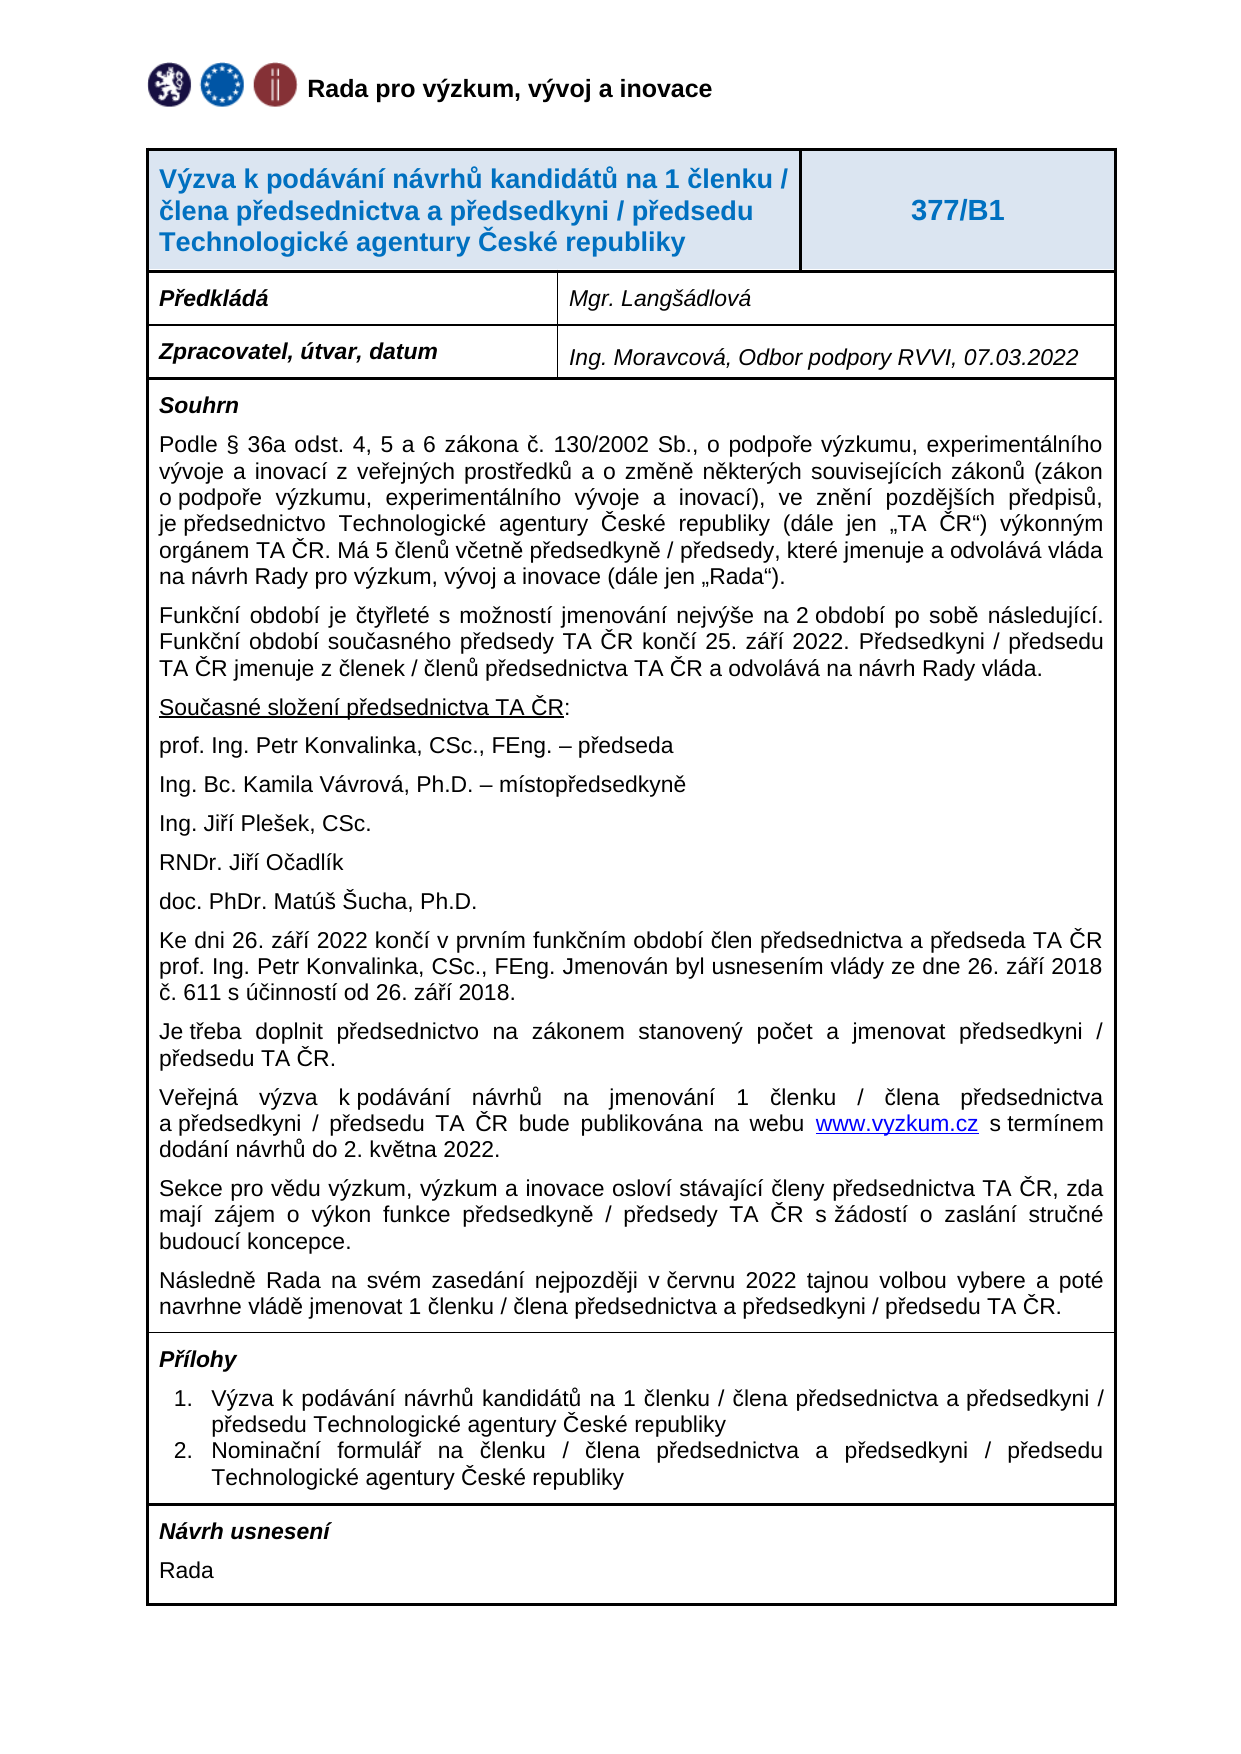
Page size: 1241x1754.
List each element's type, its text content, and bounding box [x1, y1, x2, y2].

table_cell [149, 1506, 1114, 1603]
table_header 377/B1 [802, 151, 1114, 269]
table_cell Ing. Moravcová, Odbor podpory RVVI, 07.03.2022 [558, 326, 1114, 377]
table_cell Mgr. Langšádlová [558, 273, 1114, 324]
table_cell Souhrn Podle § 36a odst. 4, 5 a 6 zákona č. 130/2002 Sb., o podpoře výzkumu, experimentálního vývoje a inovací z veřejných prostředků a o změně některých souvisejících zákonů (zákon o podpoře výzkumu, experimentálního vývoje a inovací), ve znění pozdějších předpisů, je předsednictvo Technologické agentury České republiky (dále jen „TA ČR“) výkonným orgánem TA ČR. Má 5 členů včetně předsedkyně / předsedy, které jmenuje a odvolává vláda na návrh Rady pro výzkum, vývoj a inovace (dále jen „Rada“). Funkční období je čtyřleté s možností jmenování nejvýše na 2 období po sobě následující. Funkční období současného předsedy TA ČR končí 25. září 2022. Předsedkyni / předsedu TA ČR jmenuje z členek / členů předsednictva TA ČR a odvolává na návrh Rady vláda. Současné složení předsednictva TA ČR: prof. Ing. Petr Konvalinka, CSc., FEng. – předseda Ing. Bc. Kamila Vávrová, Ph.D. – místopředsedkyně Ing. Jiří Plešek, CSc. RNDr. Jiří Očadlík doc. PhDr. Matúš Šucha, Ph.D. Ke dni 26. září 2022 končí v prvním funkčním období člen předsednictva a předseda TA ČR prof. Ing. Petr Konvalinka, CSc., FEng. Jmenován byl usnesením vlády ze dne 26. září 2018 č. 611 s účinností od 26. září 2018. Je třeba doplnit předsednictvo na zákonem stanovený počet a jmenovat předsedkyni / předsedu TA ČR. Veřejná výzva k podávání návrhů na jmenování 1 členku / člena předsednictva a předsedkyni / předsedu TA ČR bude publikována na webu www.vyzkum.cz s termínem dodání návrhů do 2. května 2022. Sekce pro vědu výzkum, výzkum a inovace osloví stávající členy předsednictva TA ČR, zda mají zájem o výkon funkce předsedkyně / předsedy TA ČR s žádostí o zaslání stručné budoucí koncepce. Následně Rada na svém zasedání nejpozději v červnu 2022 tajnou volbou vybere a poté navrhne vládě jmenovat 1 členku / člena předsednictva a předsedkyni / předsedu TA ČR. [149, 380, 1114, 1332]
table_header Výzva k podávání návrhů kandidátů na 1 členku / člena předsednictva a předsedkyni / předsedu Technologické agentury České republiky [149, 151, 799, 269]
table_cell Přílohy Výzva k podávání návrhů kandidátů na 1 členku / člena předsednictva a předsedkyni / předsedu Technologické agentury České republiky Nominační formulář na členku / člena předsednictva a předsedkyni / předsedu Technologické agentury České republiky [149, 1333, 1114, 1503]
picture [147, 62, 298, 108]
table_cell Předkládá [149, 273, 557, 324]
table_cell Zpracovatel, útvar, datum [149, 326, 557, 377]
